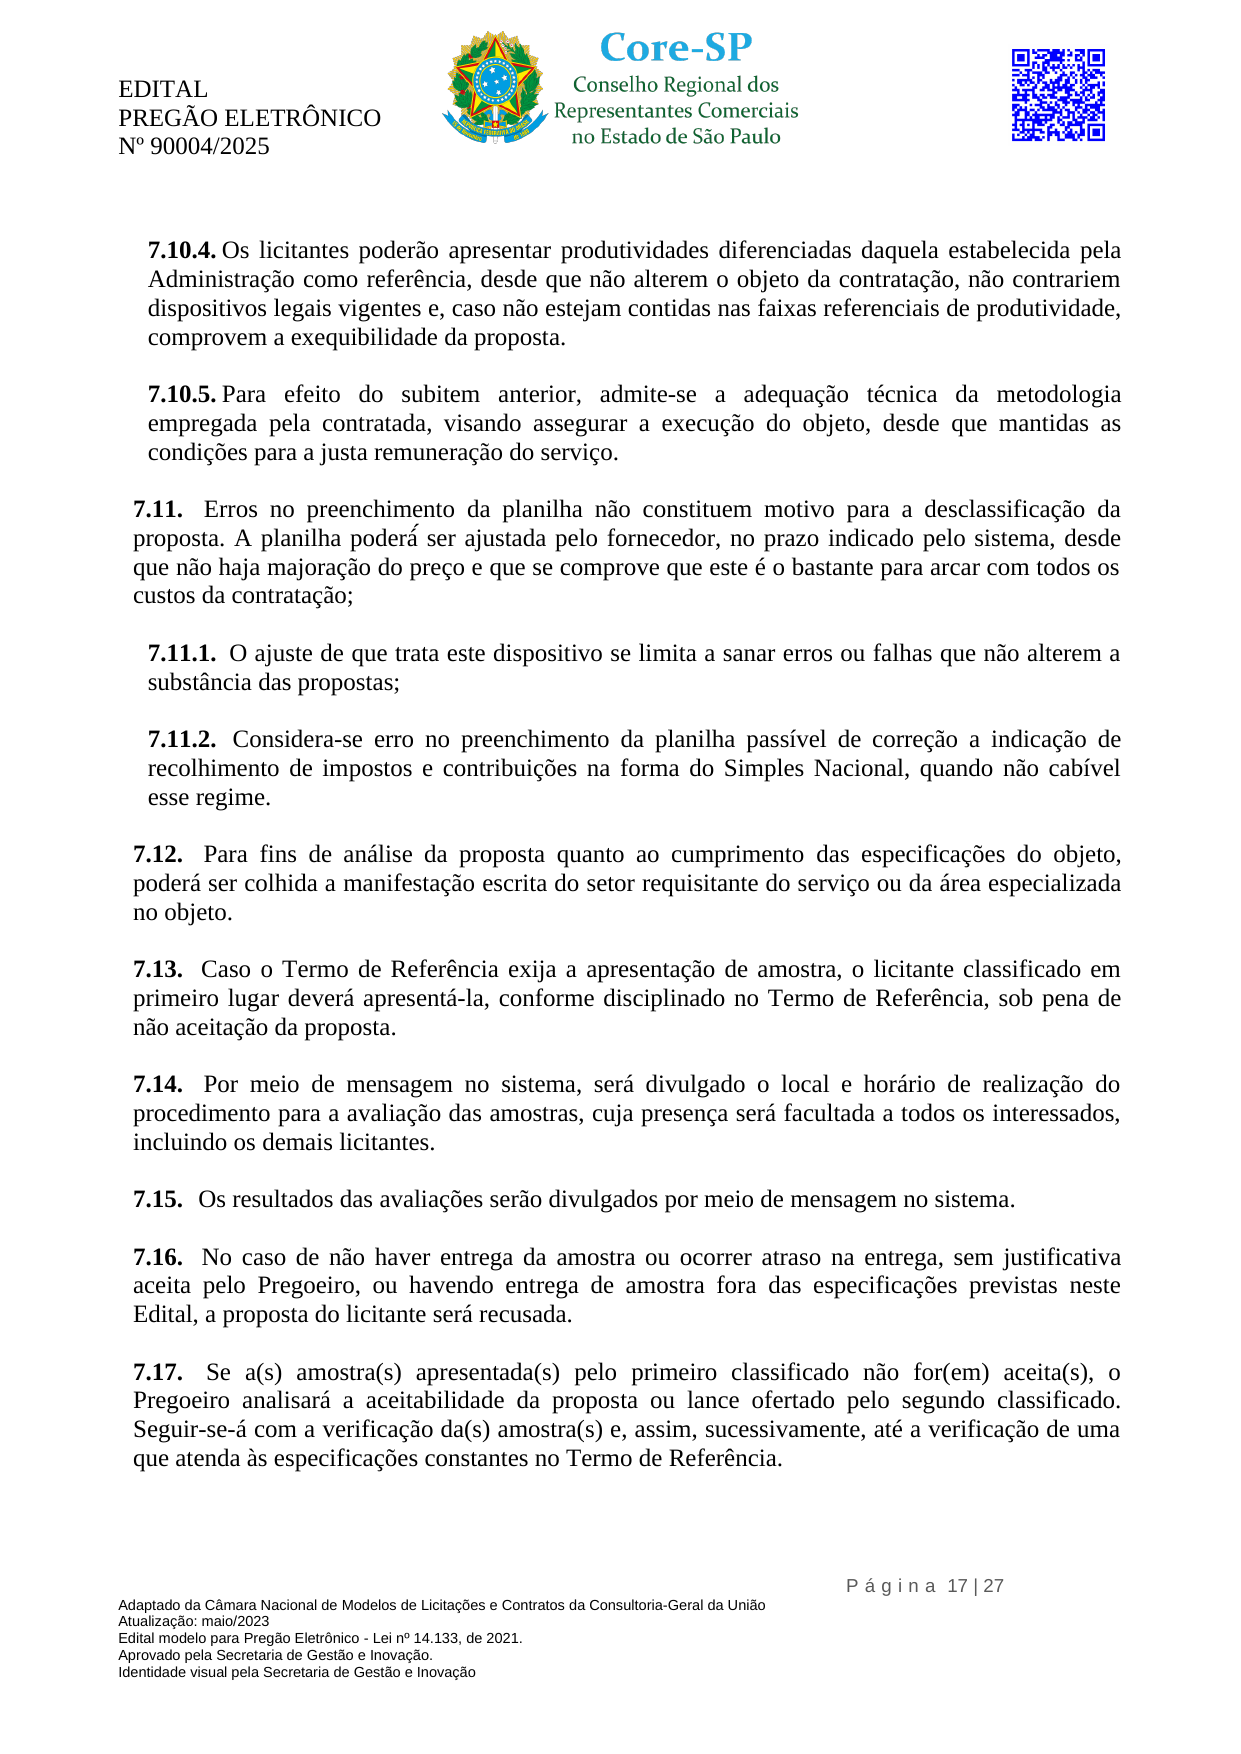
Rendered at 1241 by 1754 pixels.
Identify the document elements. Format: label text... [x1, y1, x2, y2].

text Os resultados das avaliações serão divulgados por meio de mensagem no sistema. [133, 1184, 1122, 1213]
text Os licitantes poderão apresentar produtividades diferenciadas daquela estabelecida pela Administração como referência, desde que não alterem o objeto da contratação, não contrariem dispositivos legais vigentes e, caso não estejam contidas nas faixas referenciais de produtividade, comprovem a exequibilidade da proposta. [148, 236, 1122, 351]
text Erros no preenchimento da planilha não constituem motivo para a desclassificação da proposta. A planilha poderá́ ser ajustada pelo fornecedor, no prazo indicado pelo sistema, desde que não haja majoração do preço e que se comprove que este é o bastante para arcar com todos os custos da contratação; [133, 494, 1122, 609]
text O ajuste de que trata este dispositivo se limita a sanar erros ou falhas que não alterem a substância das propostas; [148, 638, 1122, 696]
text No caso de não haver entrega da amostra ou ocorrer atraso na entrega, sem justificativa aceita pelo Pregoeiro, ou havendo entrega de amostra fora das especificações previstas neste Edital, a proposta do licitante será recusada. [133, 1242, 1122, 1328]
text Se a(s) amostra(s) apresentada(s) pelo primeiro classificado não for(em) aceita(s), o Pregoeiro analisará a aceitabilidade da proposta ou lance ofertado pelo segundo classificado. Seguir-se-á com a verificação da(s) amostra(s) e, assim, sucessivamente, até a verificação de uma que atenda às especificações constantes no Termo de Referência. [133, 1357, 1122, 1472]
picture [436, 27, 804, 148]
text Para efeito do subitem anterior, admite-se a adequação técnica da metodologia empregada pela contratada, visando assegurar a execução do objeto, desde que mantidas as condições para a justa remuneração do serviço. [148, 379, 1122, 466]
text Considera-se erro no preenchimento da planilha passível de correção a indicação de recolhimento de impostos e contribuições na forma do Simples Nacional, quando não cabível esse regime. [148, 724, 1122, 811]
text Por meio de mensagem no sistema, será divulgado o local e horário de realização do procedimento para a avaliação das amostras, cuja presença será facultada a todos os interessados, incluindo os demais licitantes. [133, 1069, 1122, 1156]
text Para fins de análise da proposta quanto ao cumprimento das especificações do objeto, poderá ser colhida a manifestação escrita do setor requisitante do serviço ou da área especializada no objeto. [133, 839, 1122, 926]
picture [1007, 44, 1110, 146]
text Caso o Termo de Referência exija a apresentação de amostra, o licitante classificado em primeiro lugar deverá apresentá-la, conforme disciplinado no Termo de Referência, sob pena de não aceitação da proposta. [133, 954, 1122, 1041]
